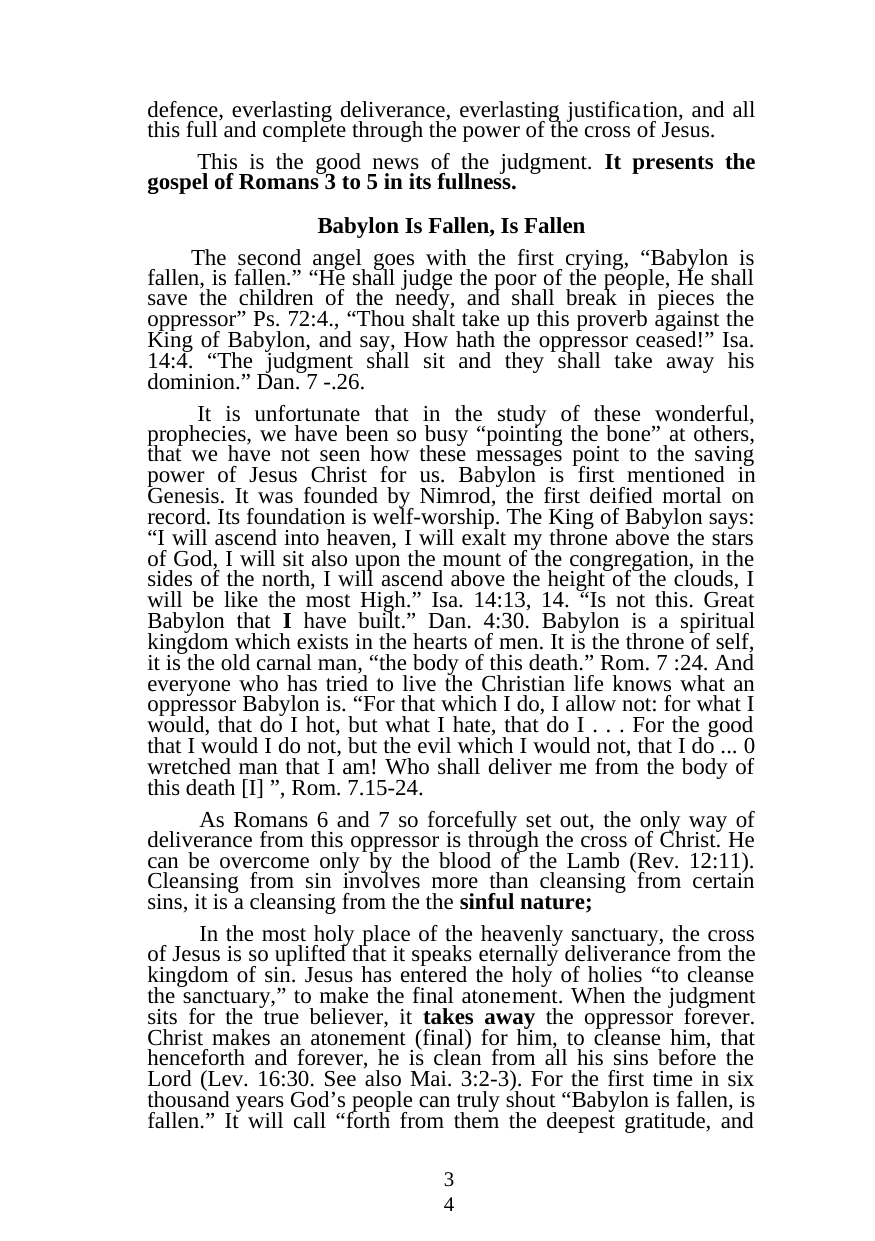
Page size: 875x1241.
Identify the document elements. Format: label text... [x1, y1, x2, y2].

text As Romans 6 and 7 so forcefully set out, the only way of deliverance from this oppressor is through the cross of Christ. He can be overcome only by the blood of the Lamb (Rev. 12:11). Cleansing from sin involves more than cleansing from certain sins, it is a cleansing from the the sinful nature; [147, 811, 756, 915]
text The second angel goes with the first crying, “Babylon is fallen, is fallen.” “He shall judge the poor of the people, He shall save the children of the needy, and shall break in pieces the oppressor” Ps. 72:4., “Thou shalt take up this proverb against the King of Babylon, and say, How hath the oppressor ceased!” Isa. 14:4. “The judgment shall sit and they shall take away his dominion.” Dan. 7 -.26. [147, 248, 756, 394]
text This is the good news of the judgment. It presents the gospel of Romans 3 to 5 in its fullness. [147, 153, 756, 194]
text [147, 101, 756, 143]
text It is unfortunate that in the study of these wonderful, prophecies, we have been so busy “pointing the bone” at others, that we have not seen how these messages point to the saving power of Jesus Christ for us. Babylon is first mentioned in Genesis. It was founded by Nimrod, the first deified mortal on record. Its foundation is welf-worship. The King of Babylon says: “I will ascend into heaven, I will exalt my throne above the stars of God, I will sit also upon the mount of the congregation, in the sides of the north, I will ascend above the height of the clouds, I will be like the most High.” Isa. 14:13, 14. “Is not this. Great Babylon that I have built.” Dan. 4:30. Babylon is a spiritual kingdom which exists in the hearts of men. It is the throne of self, it is the old carnal man, “the body of this death.” Rom. 7 :24. And everyone who has tried to live the Christian life knows what an oppressor Babylon is. “For that which I do, I allow not: for what I would, that do I hot, but what I hate, that do I . . . For the good that I would I do not, but the evil which I would not, that I do ... 0 wretched man that I am! Who shall deliver me from the body of this death [I] ”, Rom. 7.15-24. [147, 404, 756, 800]
subtitle Babylon Is Fallen, Is Fallen [147, 217, 756, 238]
